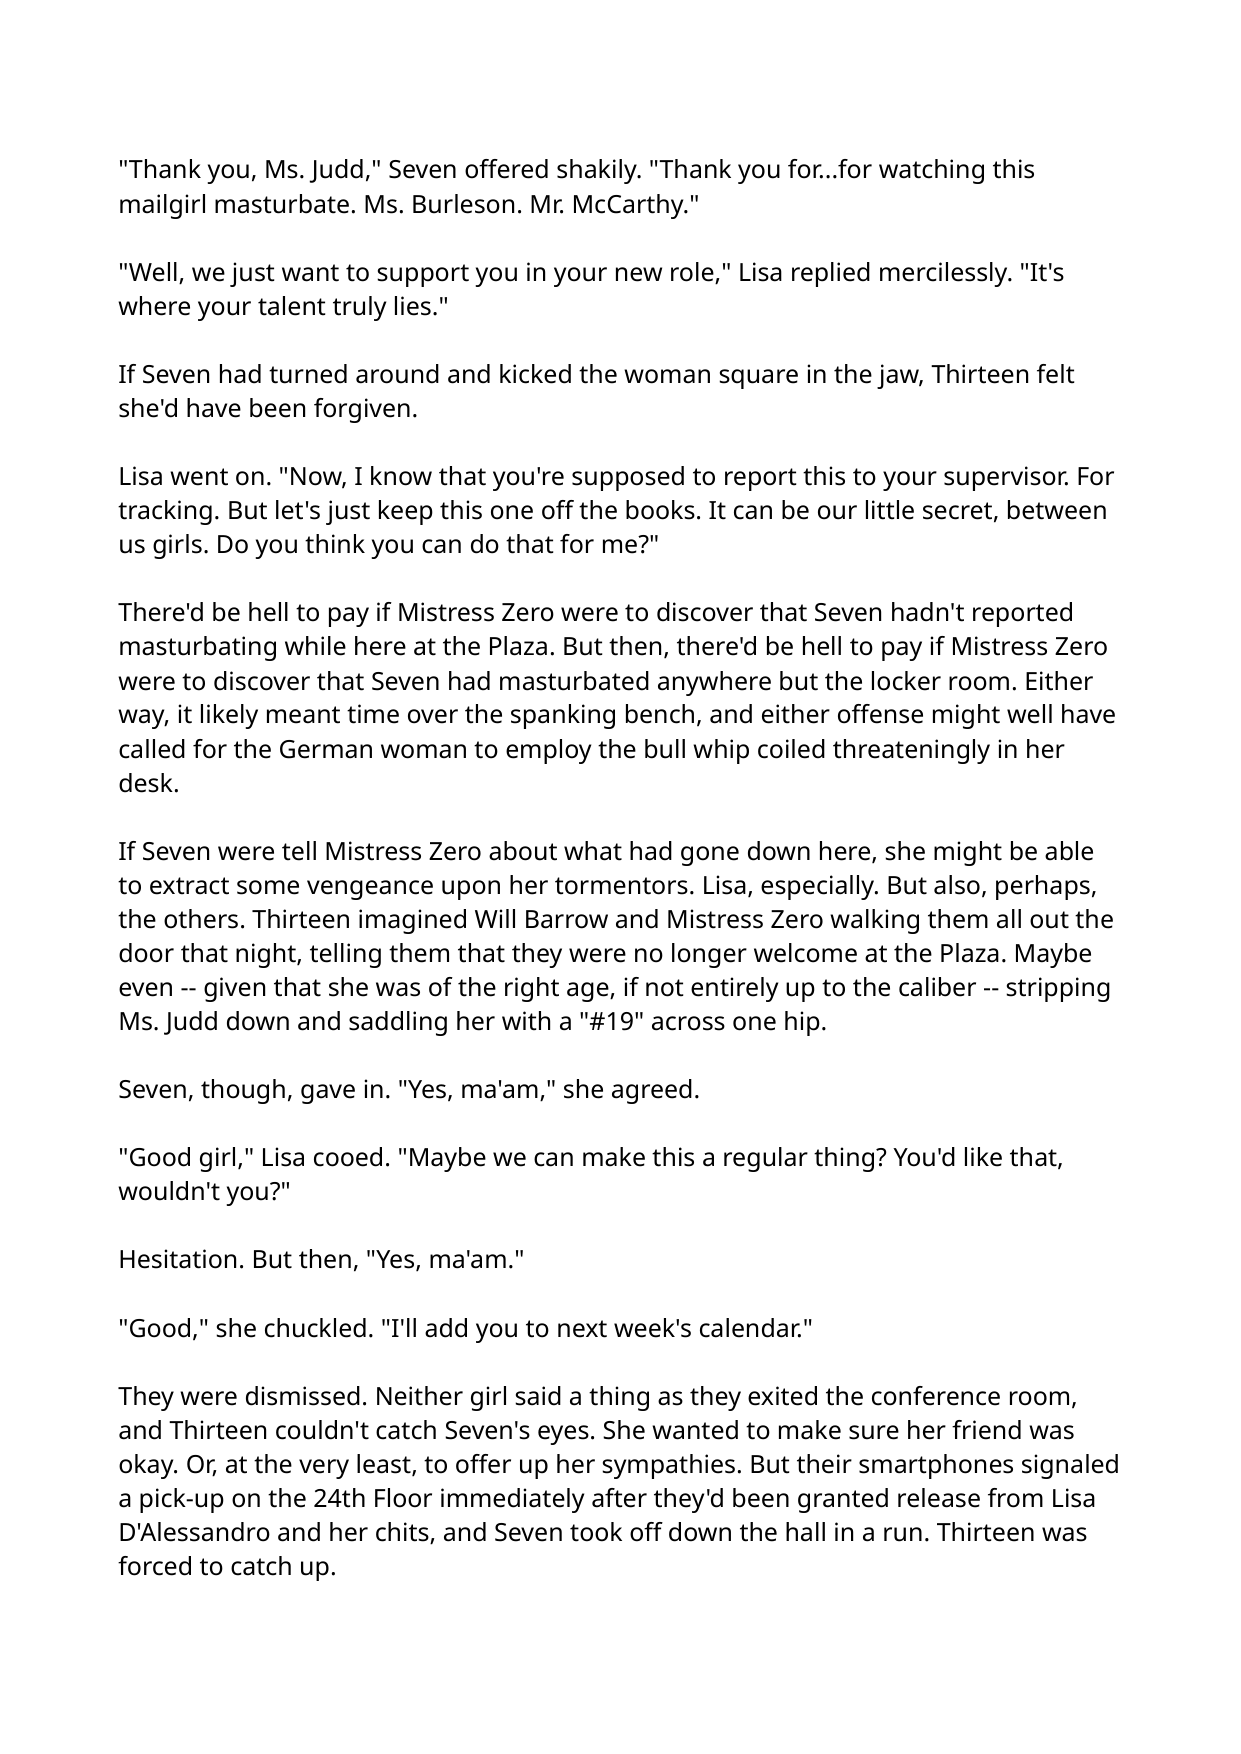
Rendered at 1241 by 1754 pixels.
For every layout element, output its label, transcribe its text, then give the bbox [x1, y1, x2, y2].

text There'd be hell to pay if Mistress Zero were to discover that Seven hadn't reported masturbating while here at the Plaza. But then, there'd be hell to pay if Mistress Zero were to discover that Seven had masturbated anywhere but the locker room. Either way, it likely meant time over the spanking bench, and either offense might well have called for the German woman to employ the bull whip coiled threateningly in her desk. [118, 595, 1122, 799]
text "Good," she chuckled. "I'll add you to next week's calendar." [118, 1310, 1122, 1344]
text "Good girl," Lisa cooed. "Maybe we can make this a regular thing? You'd like that, wouldn't you?" [118, 1140, 1122, 1208]
text "Thank you, Ms. Judd," Seven offered shakily. "Thank you for...for watching this mailgirl masturbate. Ms. Burleson. Mr. McCarthy." [118, 152, 1122, 220]
text If Seven were tell Mistress Zero about what had gone down here, she might be able to extract some vengeance upon her tormentors. Lisa, especially. But also, perhaps, the others. Thirteen imagined Will Barrow and Mistress Zero walking them all out the door that night, telling them that they were no longer welcome at the Plaza. Maybe even -- given that she was of the right age, if not entirely up to the caliber -- stripping Ms. Judd down and saddling her with a "#19" across one hip. [118, 833, 1122, 1038]
text They were dismissed. Neither girl said a thing as they exited the conference room, and Thirteen couldn't catch Seven's eyes. She wanted to make sure her friend was okay. Or, at the very least, to offer up her sympathies. But their smartphones signaled a pick-up on the 24th Floor immediately after they'd been granted release from Lisa D'Alessandro and her chits, and Seven took off down the hall in a run. Thirteen was forced to catch up. [118, 1378, 1122, 1583]
text If Seven had turned around and kicked the woman square in the jaw, Thirteen felt she'd have been forgiven. [118, 357, 1122, 425]
text Seven, though, gave in. "Yes, ma'am," she agreed. [118, 1072, 1122, 1106]
text Hesitation. But then, "Yes, ma'am." [118, 1242, 1122, 1276]
text "Well, we just want to support you in your new role," Lisa replied mercilessly. "It's where your talent truly lies." [118, 254, 1122, 322]
text Lisa went on. "Now, I know that you're supposed to report this to your supervisor. For tracking. But let's just keep this one off the books. It can be our little secret, between us girls. Do you think you can do that for me?" [118, 459, 1122, 561]
